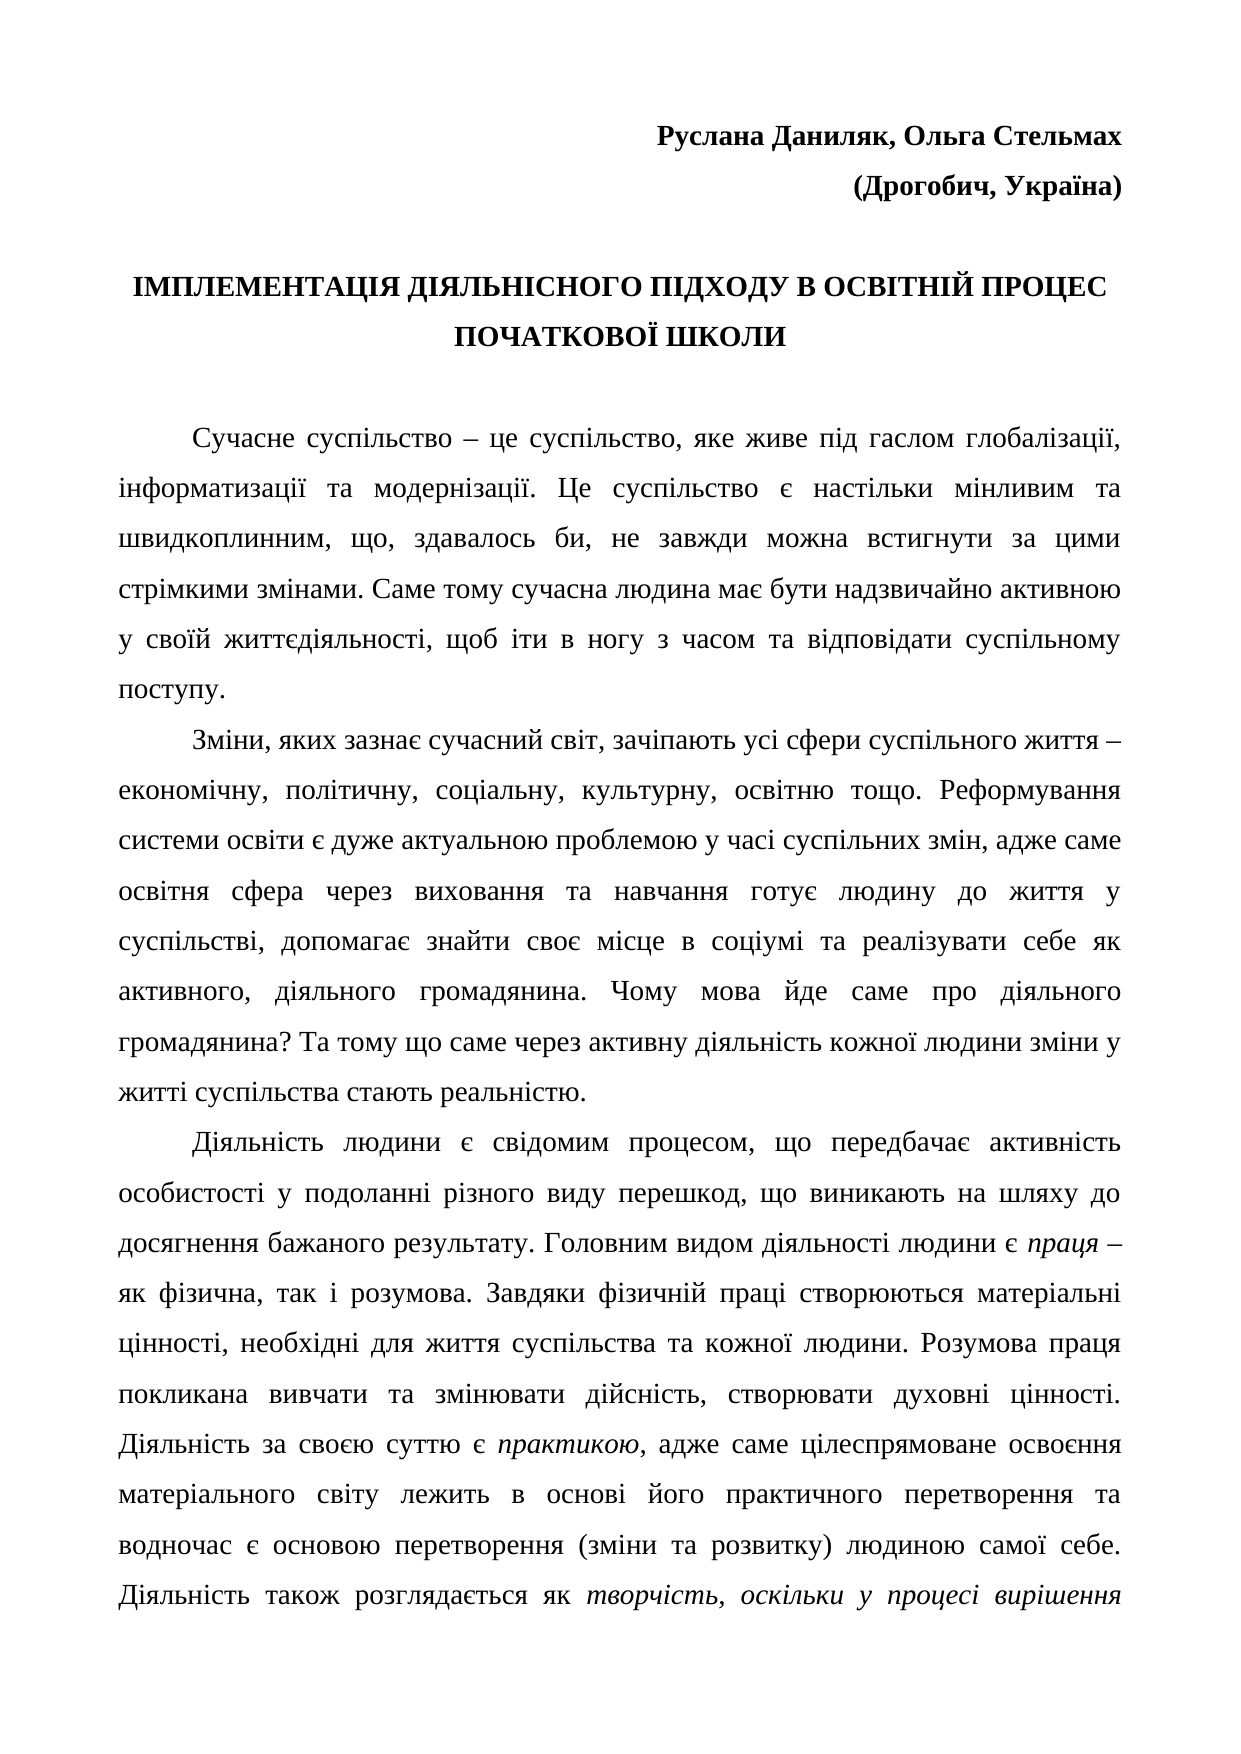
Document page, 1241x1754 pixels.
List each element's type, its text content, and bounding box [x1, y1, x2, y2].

text Зміни, яких зазнає сучасний світ, зачіпають усі сфери суспільного життя – економічну, політичну, соціальну, культурну, освітню тощо. Реформування системи освіти є дуже актуальною проблемою у часі суспільних змін, адже саме освітня сфера через виховання та навчання готує людину до життя у суспільстві, допомагає знайти своє місце в соціумі та реалізувати себе як активного, діяльного громадянина. Чому мова йде саме про діяльного громадянина? Та тому що саме через активну діяльність кожної людини зміни у житті суспільства стають реальністю. [118, 722, 1122, 1108]
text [118, 1124, 1122, 1611]
text (Дрогобич, Україна) [118, 168, 1122, 202]
text ІМПЛЕМЕНТАЦІЯ ДІЯЛЬНІСНОГО ПІДХОДУ В ОСВІТНІЙ ПРОЦЕС ПОЧАТКОВОЇ ШКОЛИ [118, 269, 1122, 353]
text Сучасне суспільство – це суспільство, яке живе під гаслом глобалізації, інформатизації та модернізації. Це суспільство є настільки мінливим та швидкоплинним, що, здавалось би, не завжди можна встигнути за цими стрімкими змінами. Саме тому сучасна людина має бути надзвичайно активною у своїй життєдіяльності, щоб іти в ногу з часом та відповідати суспільному поступу. [118, 420, 1122, 705]
text Руслана Даниляк, Ольга Стельмах [118, 118, 1122, 152]
